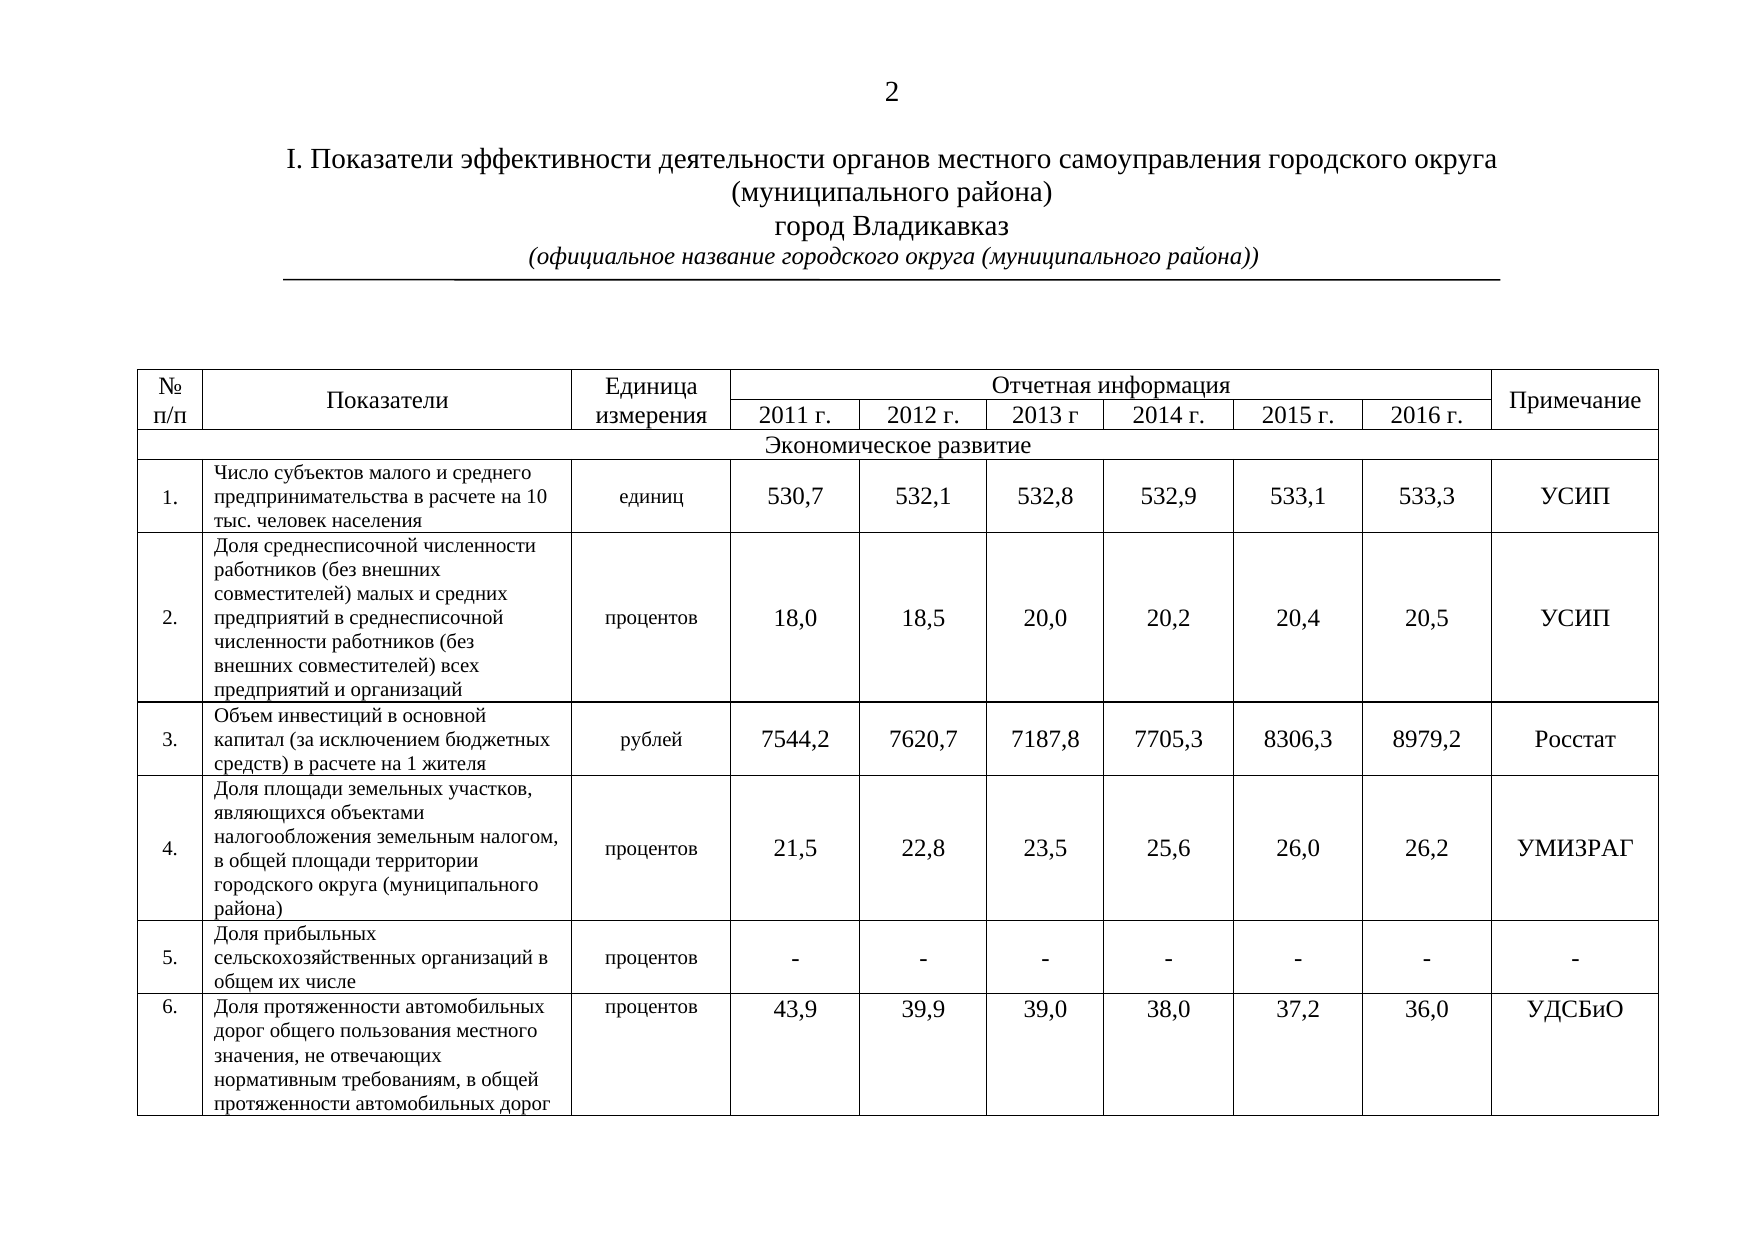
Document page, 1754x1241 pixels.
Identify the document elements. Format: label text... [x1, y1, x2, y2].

table_cell - [987, 921, 1103, 993]
table_cell 23,5 [987, 776, 1103, 920]
table_cell 7620,7 [860, 703, 986, 775]
table_cell 22,8 [860, 776, 986, 920]
table_header № п/п [138, 370, 202, 429]
table_cell 38,0 [1104, 994, 1233, 1115]
table_cell 2016 г. [1363, 400, 1491, 429]
table_cell 20,2 [1104, 533, 1233, 701]
table_cell 37,2 [1234, 994, 1362, 1115]
table_cell 18,0 [731, 533, 859, 701]
table_cell 2012 г. [860, 400, 986, 429]
table_cell 21,5 [731, 776, 859, 920]
table_cell 20,4 [1234, 533, 1362, 701]
table_cell рублей [572, 703, 730, 775]
table_cell Экономическое развитие [138, 430, 1658, 459]
table_cell - [1363, 921, 1491, 993]
table_cell 533,3 [1363, 460, 1491, 532]
table_cell 25,6 [1104, 776, 1233, 920]
table_cell УСИП [1492, 533, 1658, 701]
table_cell - [1104, 921, 1233, 993]
table_cell 7544,2 [731, 703, 859, 775]
table_cell 39,9 [860, 994, 986, 1115]
table_cell 26,2 [1363, 776, 1491, 920]
table_header Единица измерения [572, 370, 730, 429]
table_cell 532,1 [860, 460, 986, 532]
table_cell 2. [138, 533, 202, 701]
table_cell 2015 г. [1234, 400, 1362, 429]
table_header Отчетная информация [731, 370, 1491, 399]
table_cell УДСБиО [1492, 994, 1658, 1115]
table_cell процентов [572, 776, 730, 920]
table_cell единиц [572, 460, 730, 532]
table_cell 36,0 [1363, 994, 1491, 1115]
table_cell 532,9 [1104, 460, 1233, 532]
table_cell - [860, 921, 986, 993]
table_cell Доля среднесписочной численности работников (без внешних совместителей) малых и средних предприятий в среднесписочной численности работников (без внешних совместителей) всех предприятий и организаций [203, 533, 571, 701]
table_cell процентов [572, 994, 730, 1115]
text (официальное название городского округа (муниципального района)) [148, 241, 1636, 270]
table_cell 533,1 [1234, 460, 1362, 532]
table_cell 2014 г. [1104, 400, 1233, 429]
table_cell 8979,2 [1363, 703, 1491, 775]
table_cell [203, 994, 571, 1115]
table_cell 43,9 [731, 994, 859, 1115]
table_cell 532,8 [987, 460, 1103, 532]
table_header Примечание [1492, 370, 1658, 429]
table_cell 2011 г. [731, 400, 859, 429]
table_cell УСИП [1492, 460, 1658, 532]
table_cell Доля площади земельных участков, являющихся объектами налогообложения земельным налогом, в общей площади территории городского округа (муниципального района) [203, 776, 571, 920]
table_cell 7705,3 [1104, 703, 1233, 775]
text I. Показатели эффективности деятельности органов местного самоуправления городского округа [148, 141, 1636, 174]
table_cell 6. [138, 994, 202, 1115]
table_cell 20,0 [987, 533, 1103, 701]
table_cell 3. [138, 703, 202, 775]
table_cell 8306,3 [1234, 703, 1362, 775]
table_cell Доля прибыльных сельскохозяйственных организаций в общем их числе [203, 921, 571, 993]
text город Владикавказ [148, 208, 1636, 241]
table_cell - [731, 921, 859, 993]
text (муниципального района) [148, 174, 1636, 208]
table_cell - [1492, 921, 1658, 993]
table_cell Объем инвестиций в основной капитал (за исключением бюджетных средств) в расчете на 1 жителя [203, 703, 571, 775]
table_cell процентов [572, 533, 730, 701]
table_cell 4. [138, 776, 202, 920]
table_cell - [1234, 921, 1362, 993]
table_cell Росстат [1492, 703, 1658, 775]
table_cell 530,7 [731, 460, 859, 532]
table_cell 5. [138, 921, 202, 993]
table_cell 18,5 [860, 533, 986, 701]
table_header Показатели [203, 370, 571, 429]
table_cell 26,0 [1234, 776, 1362, 920]
table_cell Число субъектов малого и среднего предпринимательства в расчете на 10 тыс. человек населения [203, 460, 571, 532]
table_cell 20,5 [1363, 533, 1491, 701]
table_cell УМИЗРАГ [1492, 776, 1658, 920]
table_cell 1. [138, 460, 202, 532]
table_cell процентов [572, 921, 730, 993]
table_cell 7187,8 [987, 703, 1103, 775]
table_cell 39,0 [987, 994, 1103, 1115]
table_cell 2013 г [987, 400, 1103, 429]
